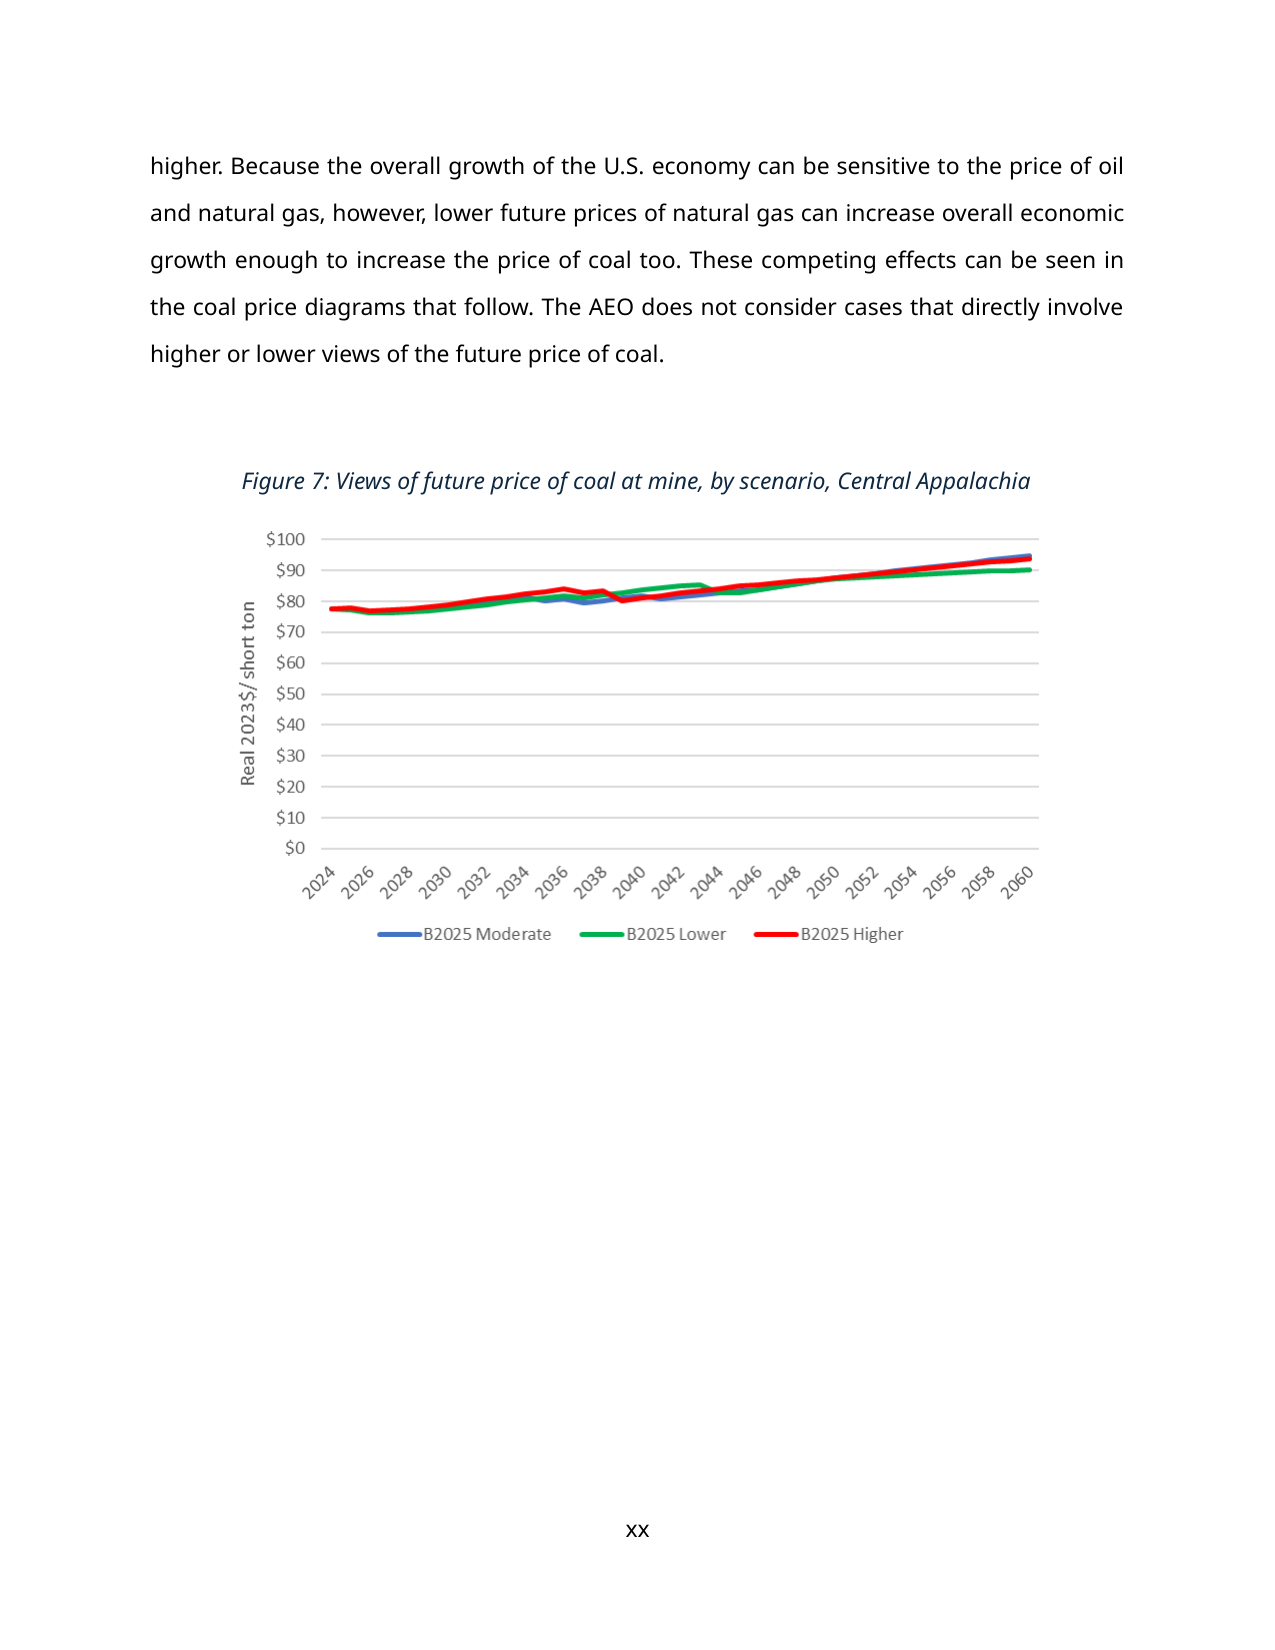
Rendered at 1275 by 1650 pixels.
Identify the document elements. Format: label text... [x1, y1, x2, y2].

picture [208, 516, 1067, 965]
text Figure 7: Views of future price of coal at mine, by scenario, Central Appalachia [150, 464, 1125, 496]
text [150, 150, 1125, 369]
